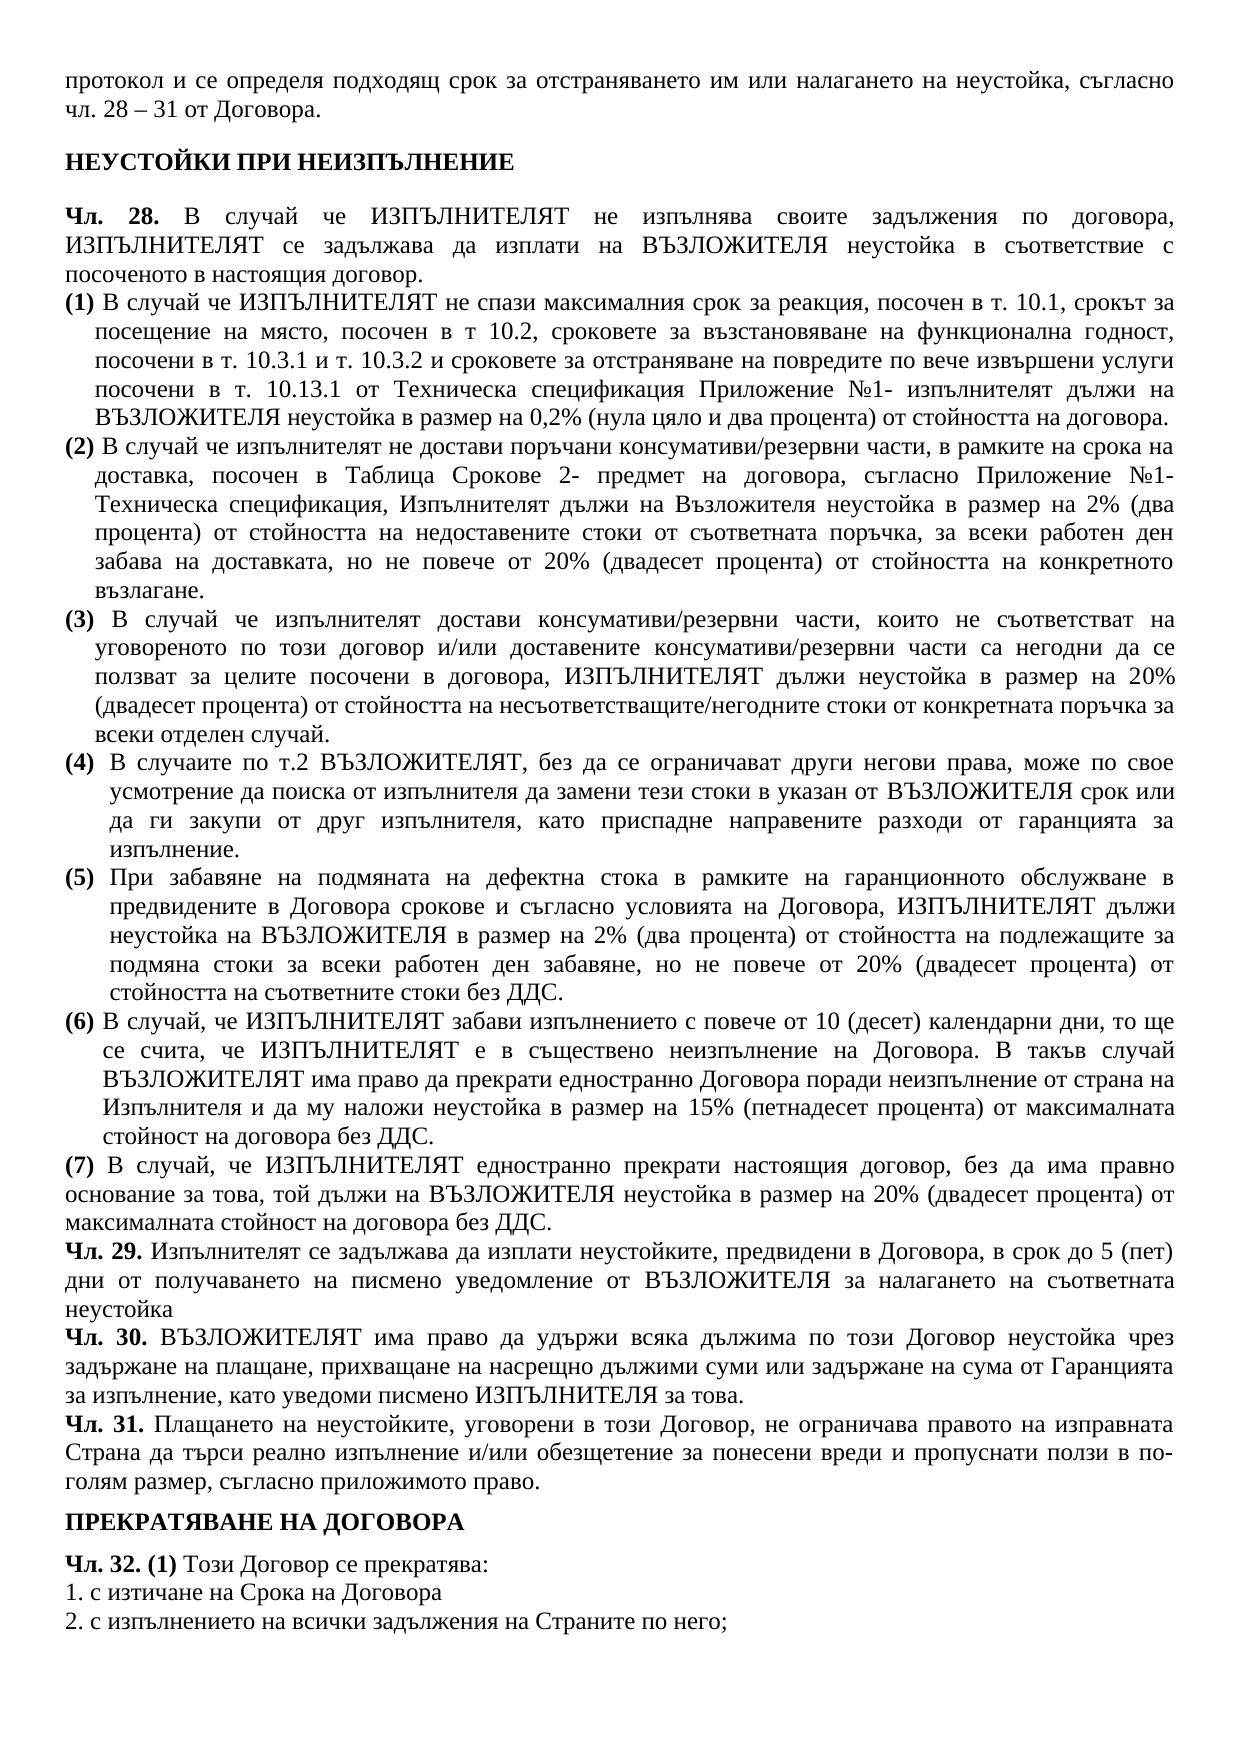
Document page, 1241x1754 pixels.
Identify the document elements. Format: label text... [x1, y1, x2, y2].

list В случай, че Изпълнителят забави изпълнението с повече от 10 (десет) календарни дни, то ще се счита, че Изпълнителят е в съществено неизпълнение на Договора. В такъв случай Възложителят има право да прекрати едностранно Договора поради неизпълнение от страна на Изпълнителя и да му наложи неустойка в размер на 15% (петнадесет процента) от максималната стойност на договора без ДДС. [65, 1006, 1175, 1150]
list В случай че ИЗПЪЛНИТЕЛЯТ не спази максималния срок за реакция, посочен в т. 10.1, срокът за посещение на място, посочен в т 10.2, сроковете за възстановяване на функционална годност, посочени в т. 10.3.1 и т. 10.3.2 и сроковете за отстраняване на повредите по вече извършени услуги посочени в т. 10.13.1 от Техническа спецификация Приложение №1- изпълнителят дължи на ВЪЗЛОЖИТЕЛЯ неустойка в размер на 0,2% (нула цяло и два процента) от стойността на договора. [65, 287, 1175, 431]
text 1. с изтичане на Срока на Договора [65, 1577, 1175, 1606]
list При забавяне на подмяната на дефектна стока в рамките на гаранционното обслужване в предвидените в Договора срокове и съгласно условията на Договора, изпълнителят дължи неустойка на Възложителя в размер на 2% (два процента) от стойността на подлежащите за подмяна стоки за всеки работен ден забавяне, но не повече от 20% (двадесет процента) от стойността на съответните стоки без ДДС. [65, 862, 1175, 1006]
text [65, 65, 1175, 122]
text ПРЕКРАТЯВАНЕ НА ДОГОВОРА [65, 1507, 1175, 1536]
text 2. с изпълнението на всички задължения на Страните по него; [65, 1606, 1175, 1635]
text (7) В случай, че Изпълнителят едностранно прекрати настоящия договор, без да има правно основание за това, той дължи на Възложителя неустойка в размер на 20% (двадесет процента) от максималната стойност на договора без ДДС. [65, 1150, 1175, 1236]
text Чл. 29. Изпълнителят се задължава да изплати неустойките, предвидени в Договора, в срок до 5 (пет) дни от получаването на писмено уведомление от Възложителя за налагането на съответната неустойка [65, 1236, 1175, 1322]
list В случай че изпълнителят не достави поръчани консумативи/резервни части, в рамките на срока на доставка, посочен в Таблица Срокове 2- предмет на договора, съгласно Приложение №1- Техническа спецификация, Изпълнителят дължи на Възложителя неустойка в размер на 2% (два процента) от стойността на недоставените стоки от съответната поръчка, за всеки работен ден забава на доставката, но не повече от 20% (двадесет процента) от стойността на конкретното възлагане. [65, 431, 1175, 604]
list В случаите по т.2 възложителят, без да се ограничават други негови права, може по свое усмотрение да поиска от изпълнителя да замени тези стоки в указан от възложителя срок или да ги закупи от друг изпълнителя, като приспадне направените разходи от гаранцията за изпълнение. [65, 747, 1175, 862]
text Чл. 31. Плащането на неустойките, уговорени в този Договор, не ограничава правото на изправната Страна да търси реално изпълнение и/или обезщетение за понесени вреди и пропуснати ползи в по-голям размер, съгласно приложимото право. [65, 1409, 1175, 1495]
text НЕУСТОЙКИ ПРИ НЕИЗПЪЛНЕНИЕ [65, 147, 1175, 176]
text Чл. 30. ВЪЗЛОЖИТЕЛЯТ има право да удържи всяка дължима по този Договор неустойка чрез задържане на плащане, прихващане на насрещно дължими суми или задържане на сума от Гаранцията за изпълнение, като уведоми писмено ИЗПЪЛНИТЕЛЯ за това. [65, 1322, 1175, 1409]
list В случай че изпълнителят достави консумативи/резервни части, които не съответстват на уговореното по този договор и/или доставените консумативи/резервни части са негодни да се ползват за целите посочени в договора, изпълнителят дължи неустойка в размер на 20% (двадесет процента) от стойността на несъответстващите/негодните стоки от конкретната поръчка за всеки отделен случай. [65, 604, 1175, 747]
text Чл. 32. (1) Този Договор се прекратява: [65, 1549, 1175, 1577]
text Чл. 28. В случай че ИЗПЪЛНИТЕЛЯТ не изпълнява своите задължения по договора, ИЗПЪЛНИТЕЛЯТ се задължава да изплати на ВЪЗЛОЖИТЕЛЯ неустойка в съответствие с посоченото в настоящия договор. [65, 201, 1175, 287]
